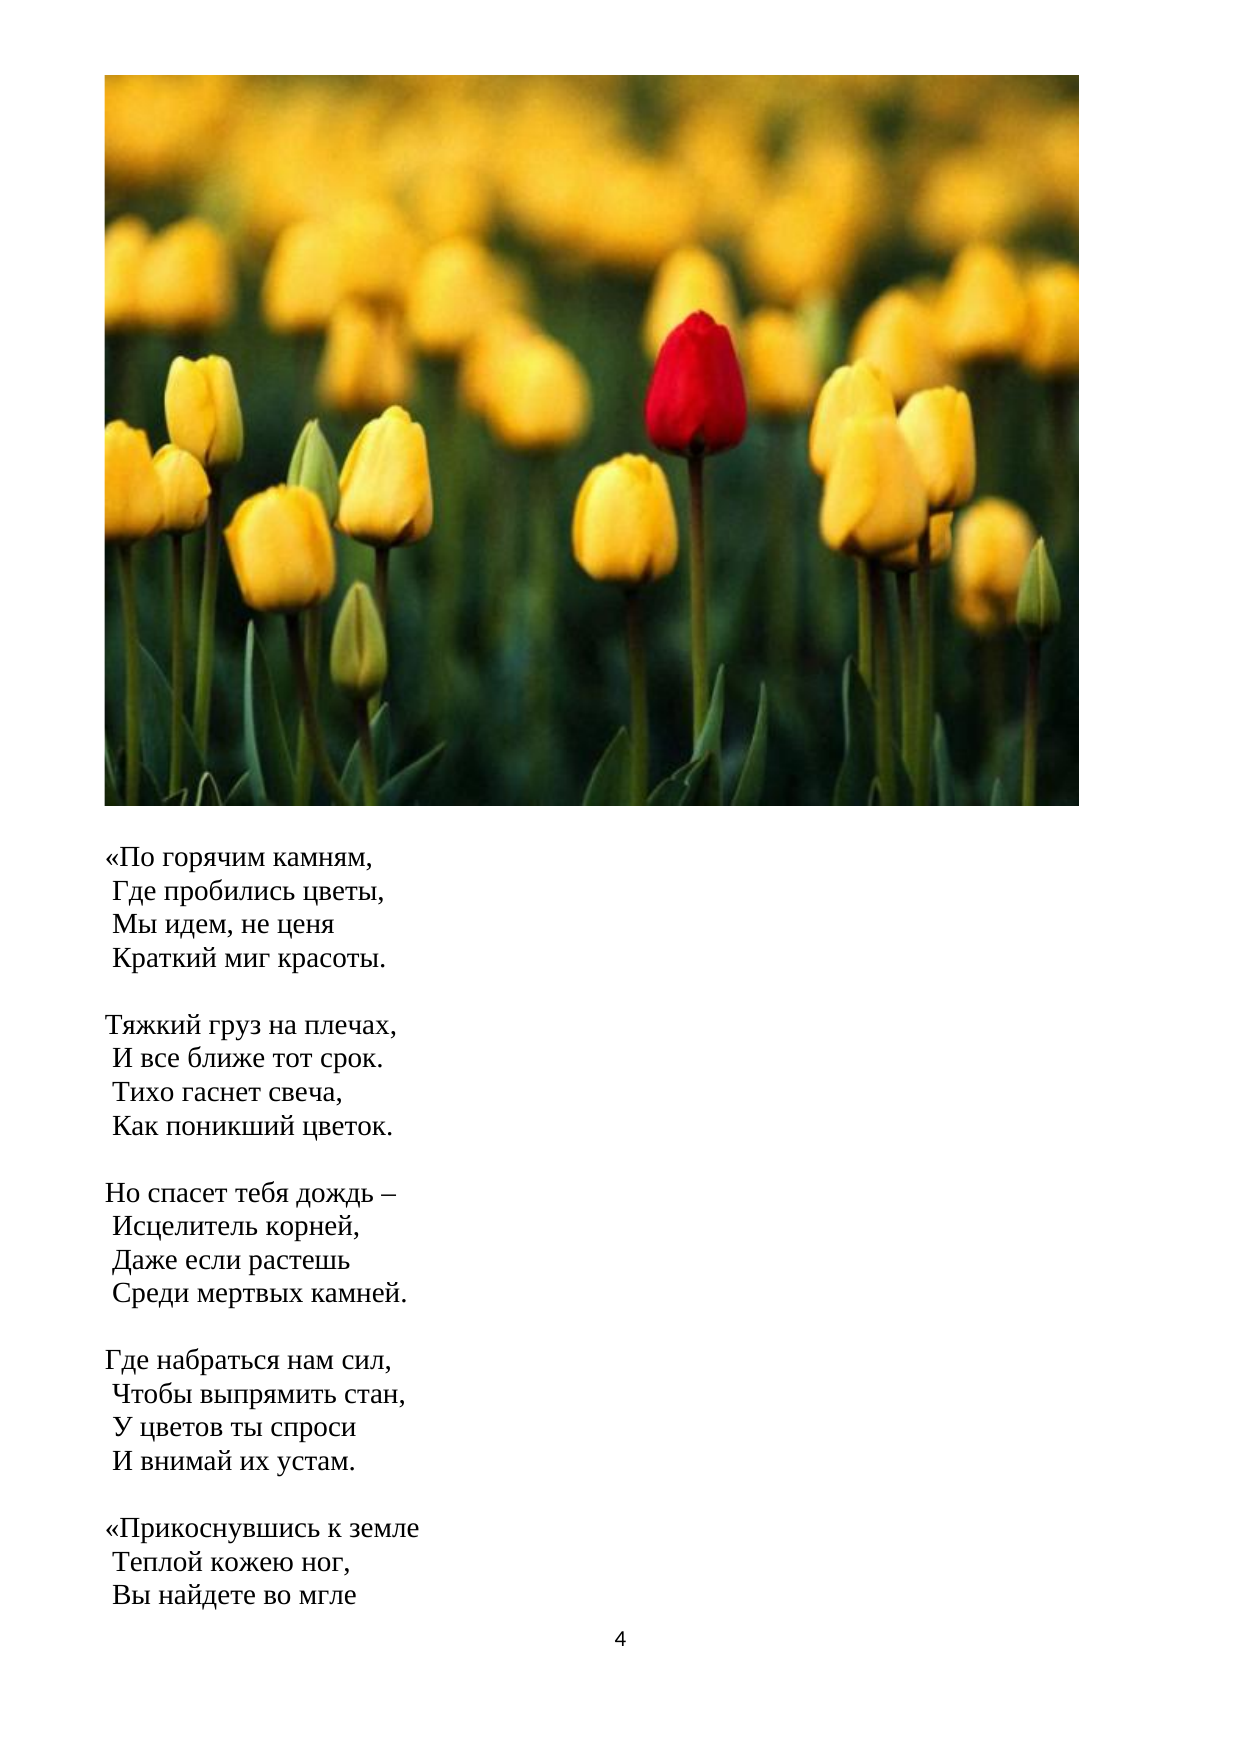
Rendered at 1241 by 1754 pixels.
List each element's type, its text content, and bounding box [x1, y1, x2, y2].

text Тяжкий груз на плечах, [75, 1007, 1165, 1041]
text «Прикоснувшись к земле [75, 1510, 1165, 1544]
picture [104, 75, 1079, 806]
text Даже если растешь [75, 1242, 1165, 1275]
text Тихо гаснет свеча, [75, 1074, 1165, 1108]
text Чтобы выпрямить стан, [75, 1376, 1165, 1409]
text И внимай их устам. [75, 1443, 1165, 1477]
text Где набраться нам сил, [75, 1342, 1165, 1376]
text Но спасет тебя дождь – [75, 1175, 1165, 1208]
text «По горячим камням, [75, 839, 1165, 873]
text Исцелитель корней, [75, 1208, 1165, 1242]
text Вы найдете во мгле [75, 1577, 1165, 1611]
text Теплой кожею ног, [75, 1544, 1165, 1577]
text Где пробились цветы, [75, 873, 1165, 906]
text Краткий миг красоты. [75, 940, 1165, 973]
text Среди мертвых камней. [75, 1275, 1165, 1309]
text У цветов ты спроси [75, 1409, 1165, 1443]
text И все ближе тот срок. [75, 1041, 1165, 1074]
text Мы идем, не ценя [75, 906, 1165, 940]
text Как поникший цветок. [75, 1108, 1165, 1141]
